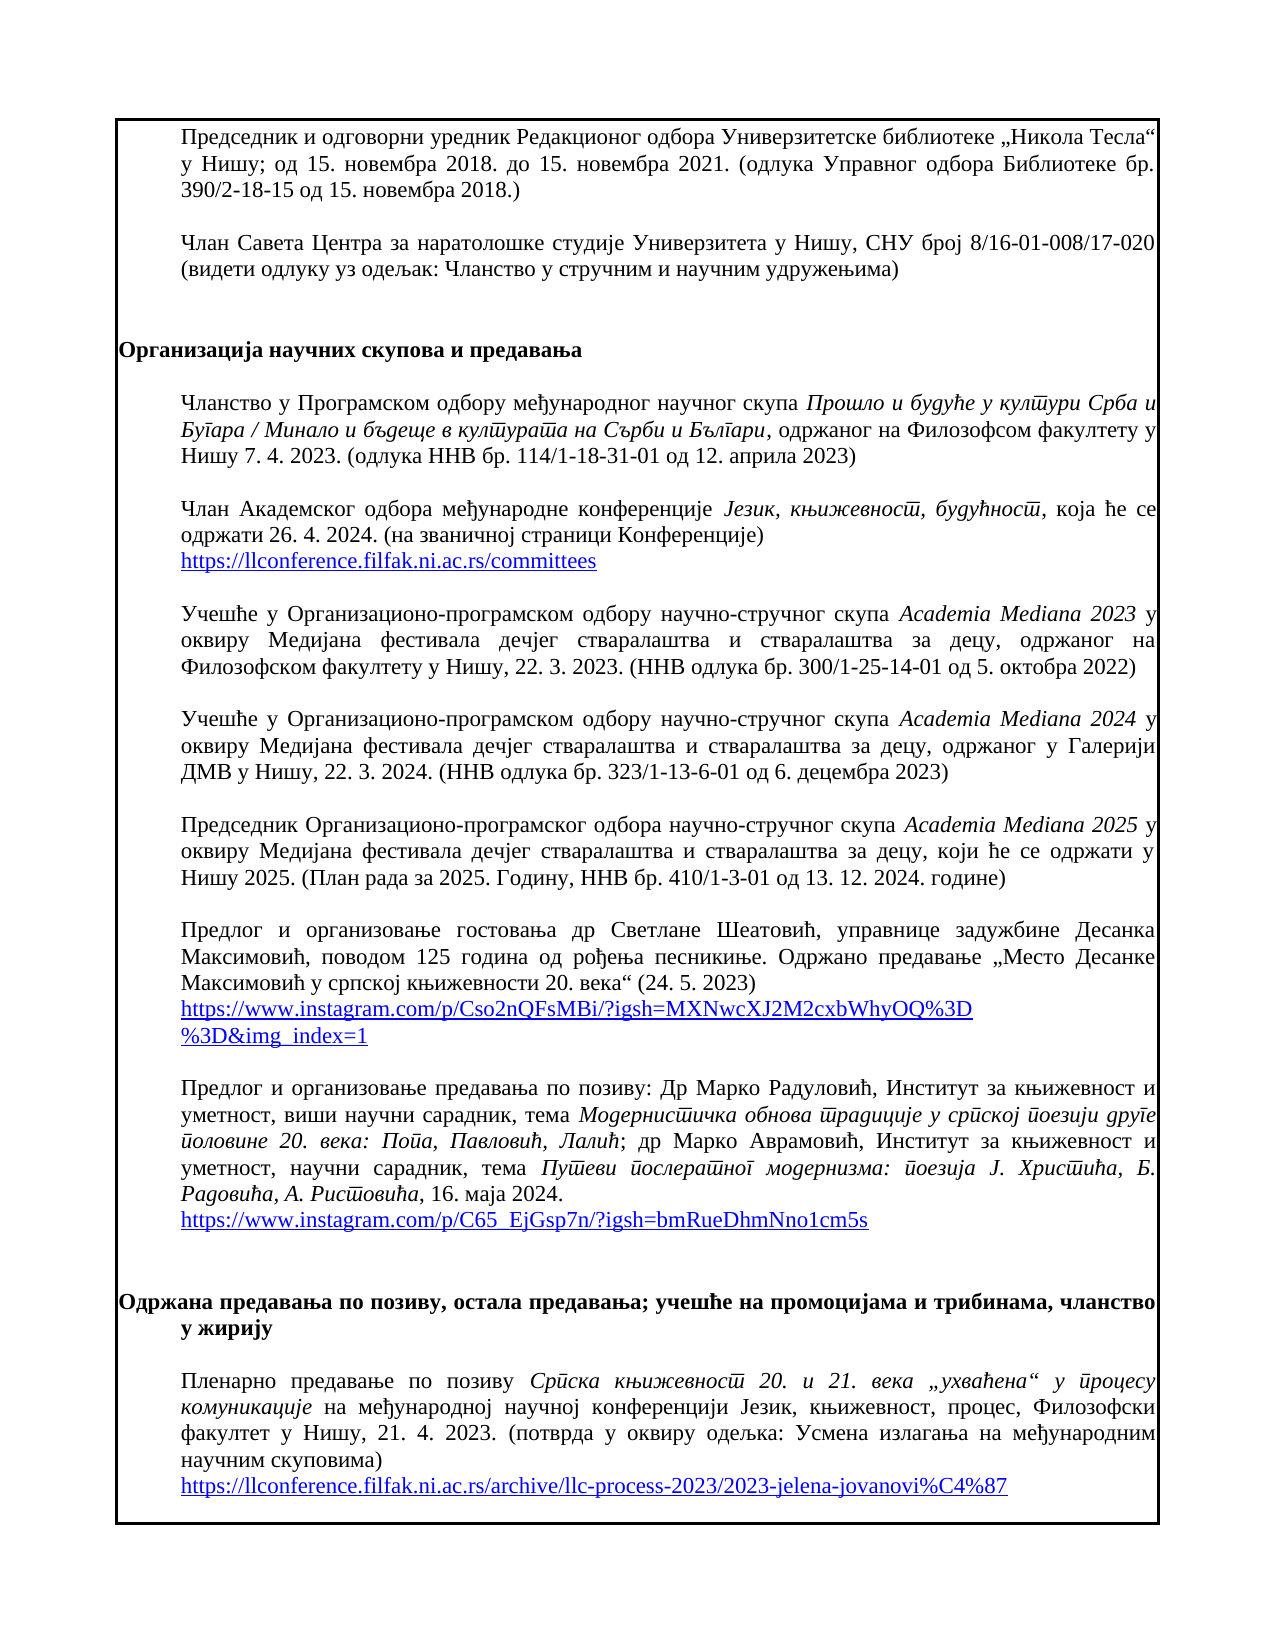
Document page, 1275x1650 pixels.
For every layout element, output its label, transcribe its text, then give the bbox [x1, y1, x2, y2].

text Учешће у Организационо-програмском одбору научно-стручног скупа Academia Mediana 2024 у оквиру Медијана фестивала дечјег стваралаштва и стваралаштва за децу, одржаног у Галерији ДМВ у Нишу, 22. 3. 2024. (ННВ одлука бр. 323/1-13-6-01 од 6. децембра 2023) [118, 706, 1157, 784]
text Члан Академског одбора међународне конференције Језик, књижевност, будућност, која ће се одржати 26. 4. 2024. (на званичној страници Конференције) [118, 495, 1157, 547]
text https://llconference.filfak.ni.ac.rs/archive/llc-process-2023/2023-jelena-jovanovi%C4%87 [118, 1472, 1157, 1498]
text Одржана предавања по позиву, остала предавања; учешће на промоцијама и трибинама, чланство у жирију [118, 1288, 1157, 1340]
text Чланство у Програмском одбору међународног научног скупа Прошло и будуће у култури Срба и Бугара / Минало и бъдеще в културата на Сърби и Българи, одржаног на Филозофсом факултету у Нишу 7. 4. 2023. (одлука ННВ бр. 114/1-18-31-01 од 12. априла 2023) [118, 389, 1157, 468]
text https://www.instagram.com/p/C65_EjGsp7n/?igsh=bmRueDhmNno1cm5s [118, 1206, 1157, 1233]
text Предлог и организовање гостовања др Светлане Шеатовић, управнице задужбине Десанка Максимовић, поводом 125 година од рођења песникиње. Одржано предавање „Место Десанке Максимовић у српској књижевности 20. века“ (24. 5. 2023) [118, 916, 1157, 995]
text https://www.instagram.com/p/Cso2nQFsMBi/?igsh=MXNwcXJ2M2cxbWhyOQ%3D%3D&img_index=1 [118, 995, 1157, 1048]
text Организација научних скупова и предавања [118, 337, 1157, 363]
text Председник Организационо-програмског одбора научно-стручног скупа Academia Mediana 2025 у оквиру Медијана фестивала дечјег стваралаштва и стваралаштва за децу, који ће се одржати у Нишу 2025. (План рада за 2025. Годину, ННВ бр. 410/1-3-01 од 13. 12. 2024. године) [118, 811, 1157, 890]
text Члан Савета Центра за наратолошке студије Универзитета у Нишу, СНУ број 8/16-01-008/17-020 (видети одлуку уз одељак: Чланство у стручним и научним удружењима) [118, 229, 1157, 281]
text Предлог и организовање предавања по позиву: Др Марко Радуловић, Институт за књижевност и уметност, виши научни сарадник, тема Модернистичка обнова традиције у српској поезији друге половине 20. века: Попа, Павловић, Лалић; др Марко Аврамовић, Институт за књижевност и уметност, научни сарадник, тема Путеви послератног модернизма: поезија Ј. Христића, Б. Радовића, А. Ристовића, 16. маја 2024. [118, 1074, 1157, 1206]
text Пленарно предавање по позиву Српска књижевност 20. и 21. века „ухваћена“ у процесу комуникације на међународној научној конференцији Језик, књижевност, процес, Филозофски факултет у Нишу, 21. 4. 2023. (потврда у оквиру одељка: Усмена излагања на међународним научним скуповима) [118, 1367, 1157, 1472]
text Учешће у Организационо-програмском одбору научно-стручног скупа Academia Mediana 2023 у оквиру Медијана фестивала дечјег стваралаштва и стваралаштва за децу, одржаног на Филозофском факултету у Нишу, 22. 3. 2023. (ННВ одлука бр. 300/1-25-14-01 од 5. октобра 2022) [118, 600, 1157, 679]
text Председник и одговорни уредник Редакционог одбора Универзитетске библиотеке „Никола Тесла“ у Нишу; од 15. новембра 2018. до 15. новембра 2021. (одлука Управног одбора Библиотеке бр. 390/2-18-15 од 15. новембра 2018.) [118, 121, 1157, 202]
text https://llconference.filfak.ni.ac.rs/committees [118, 547, 1157, 574]
